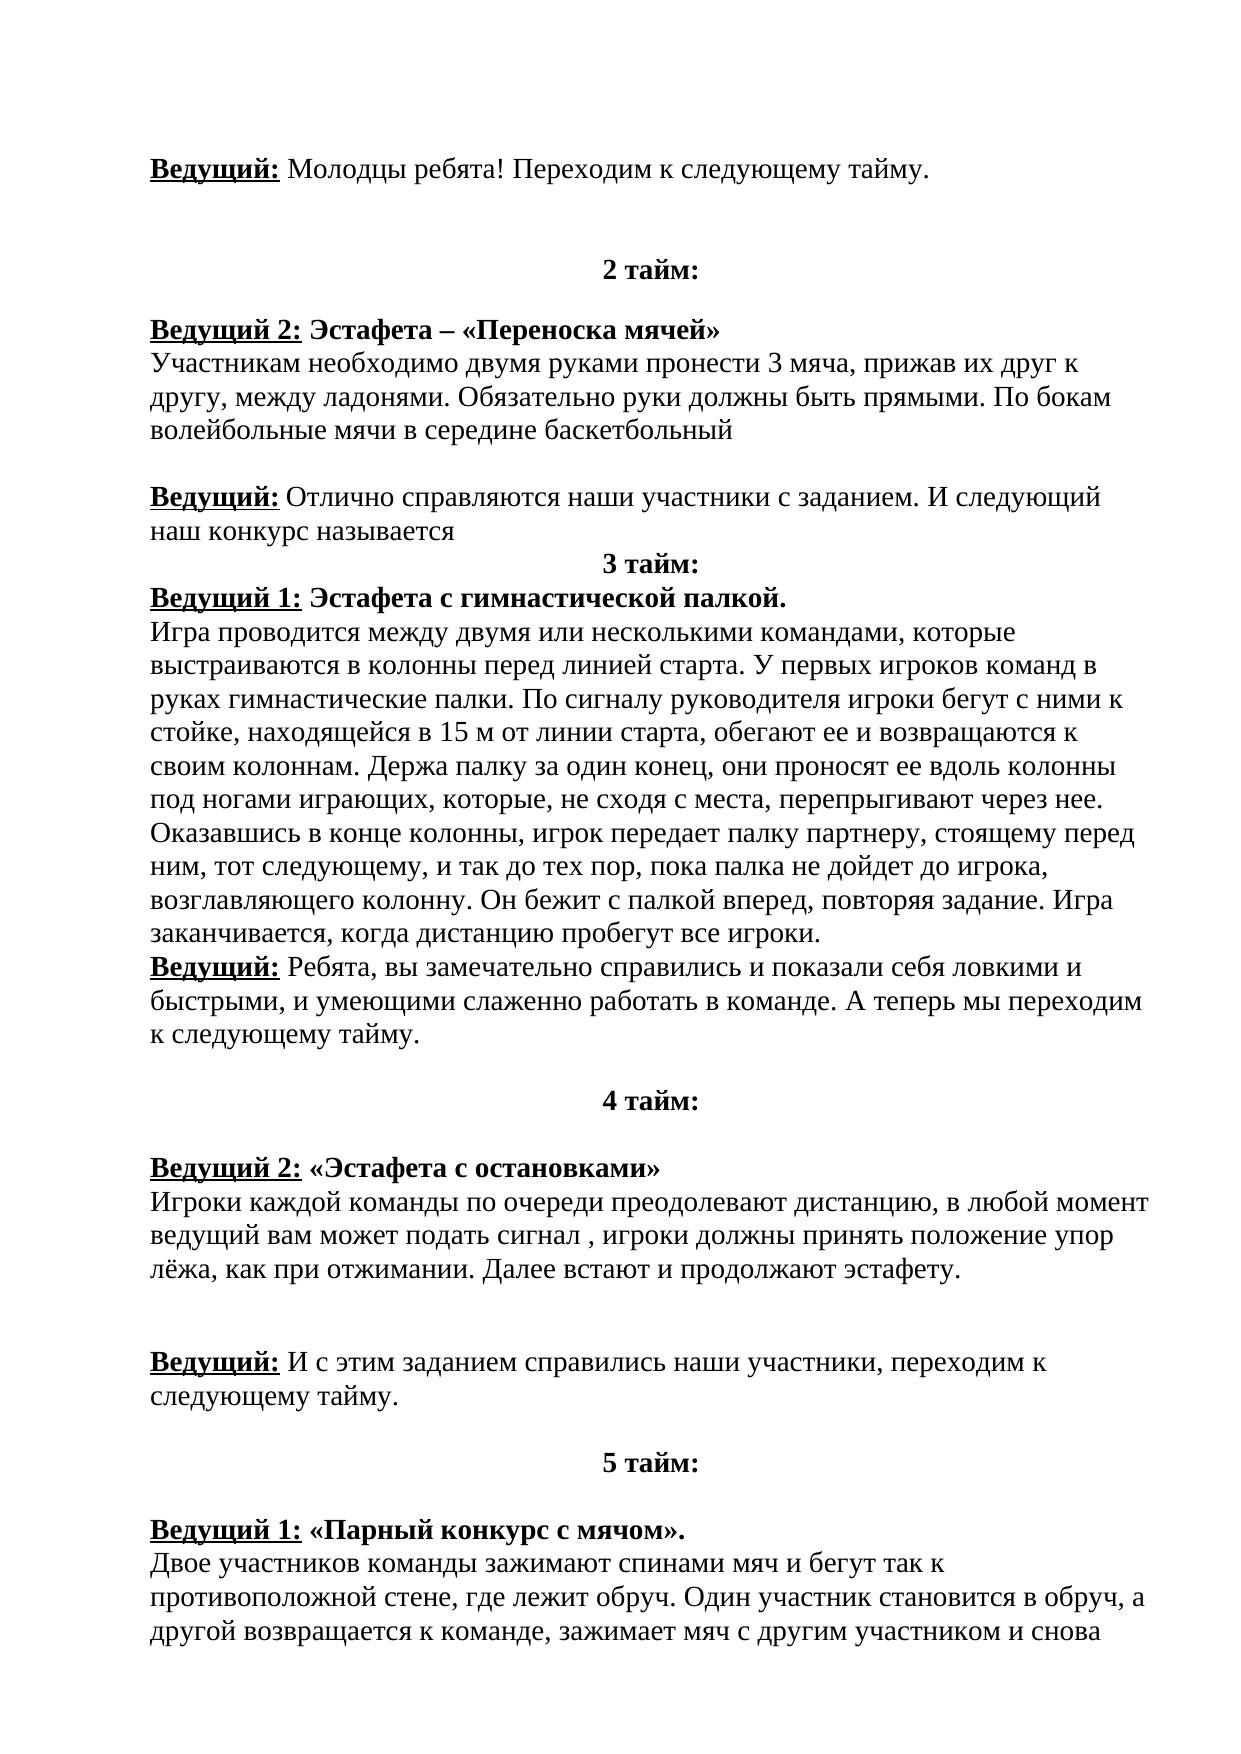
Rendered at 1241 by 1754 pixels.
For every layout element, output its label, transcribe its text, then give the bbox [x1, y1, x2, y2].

text 4 тайм: [150, 1083, 1152, 1117]
text 2 тайм: [150, 252, 1152, 285]
text Ведущий: Ребята, вы замечательно справились и показали себя ловкими и быстрыми, и умеющими слаженно работать в команде. А теперь мы переходим к следующему тайму. [150, 949, 1152, 1050]
text Игра проводится между двумя или несколькими командами, которые выстраиваются в колонны перед линией старта. У первых игроков команд в руках гимнастические палки. По сигналу руководителя игроки бегут с ними к стойке, находящейся в 15 м от линии старта, обегают ее и возвращаются к своим колоннам. Держа палку за один конец, они проносят ее вдоль колонны под ногами играющих, которые, не сходя с места, перепрыгивают через нее. Оказавшись в конце колонны, игрок передает палку партнеру, стоящему перед ним, тот следующему, и так до тех пор, пока палка не дойдет до игрока, возглавляющего колонну. Он бежит с палкой вперед, повторяя задание. Игра заканчивается, когда дистанцию пробегут все игроки. [150, 614, 1152, 949]
text Ведущий 2: Эстафета – «Переноска мячей» [150, 312, 1152, 345]
text Ведущий 2: «Эстафета с остановками» [150, 1150, 1152, 1184]
text Ведущий 1: Эстафета с гимнастической палкой. [150, 580, 1152, 614]
text Ведущий: Отлично справляются наши участники с заданием. И следующий наш конкурс называется [150, 479, 1152, 547]
text 3 тайм: [150, 547, 1152, 580]
text 5 тайм: [150, 1445, 1152, 1478]
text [150, 1546, 1152, 1646]
text Ведущий: Молодцы ребята! Переходим к следующему тайму. [150, 151, 1152, 185]
text Участникам необходимо двумя руками пронести 3 мяча, прижав их друг к другу, между ладонями. Обязательно руки должны быть прямыми. По бокам волейбольные мячи в середине баскетбольный [150, 345, 1152, 446]
text Игроки каждой команды по очереди преодолевают дистанцию, в любой момент ведущий вам может подать сигнал , игроки должны принять положение упор лёжа, как при отжимании. Далее встают и продолжают эстафету. [150, 1184, 1152, 1284]
text Ведущий: И с этим заданием справились наши участники, переходим к следующему тайму. [399, 1344, 1152, 1411]
text Ведущий 1: «Парный конкурс с мячом». [150, 1512, 1152, 1546]
